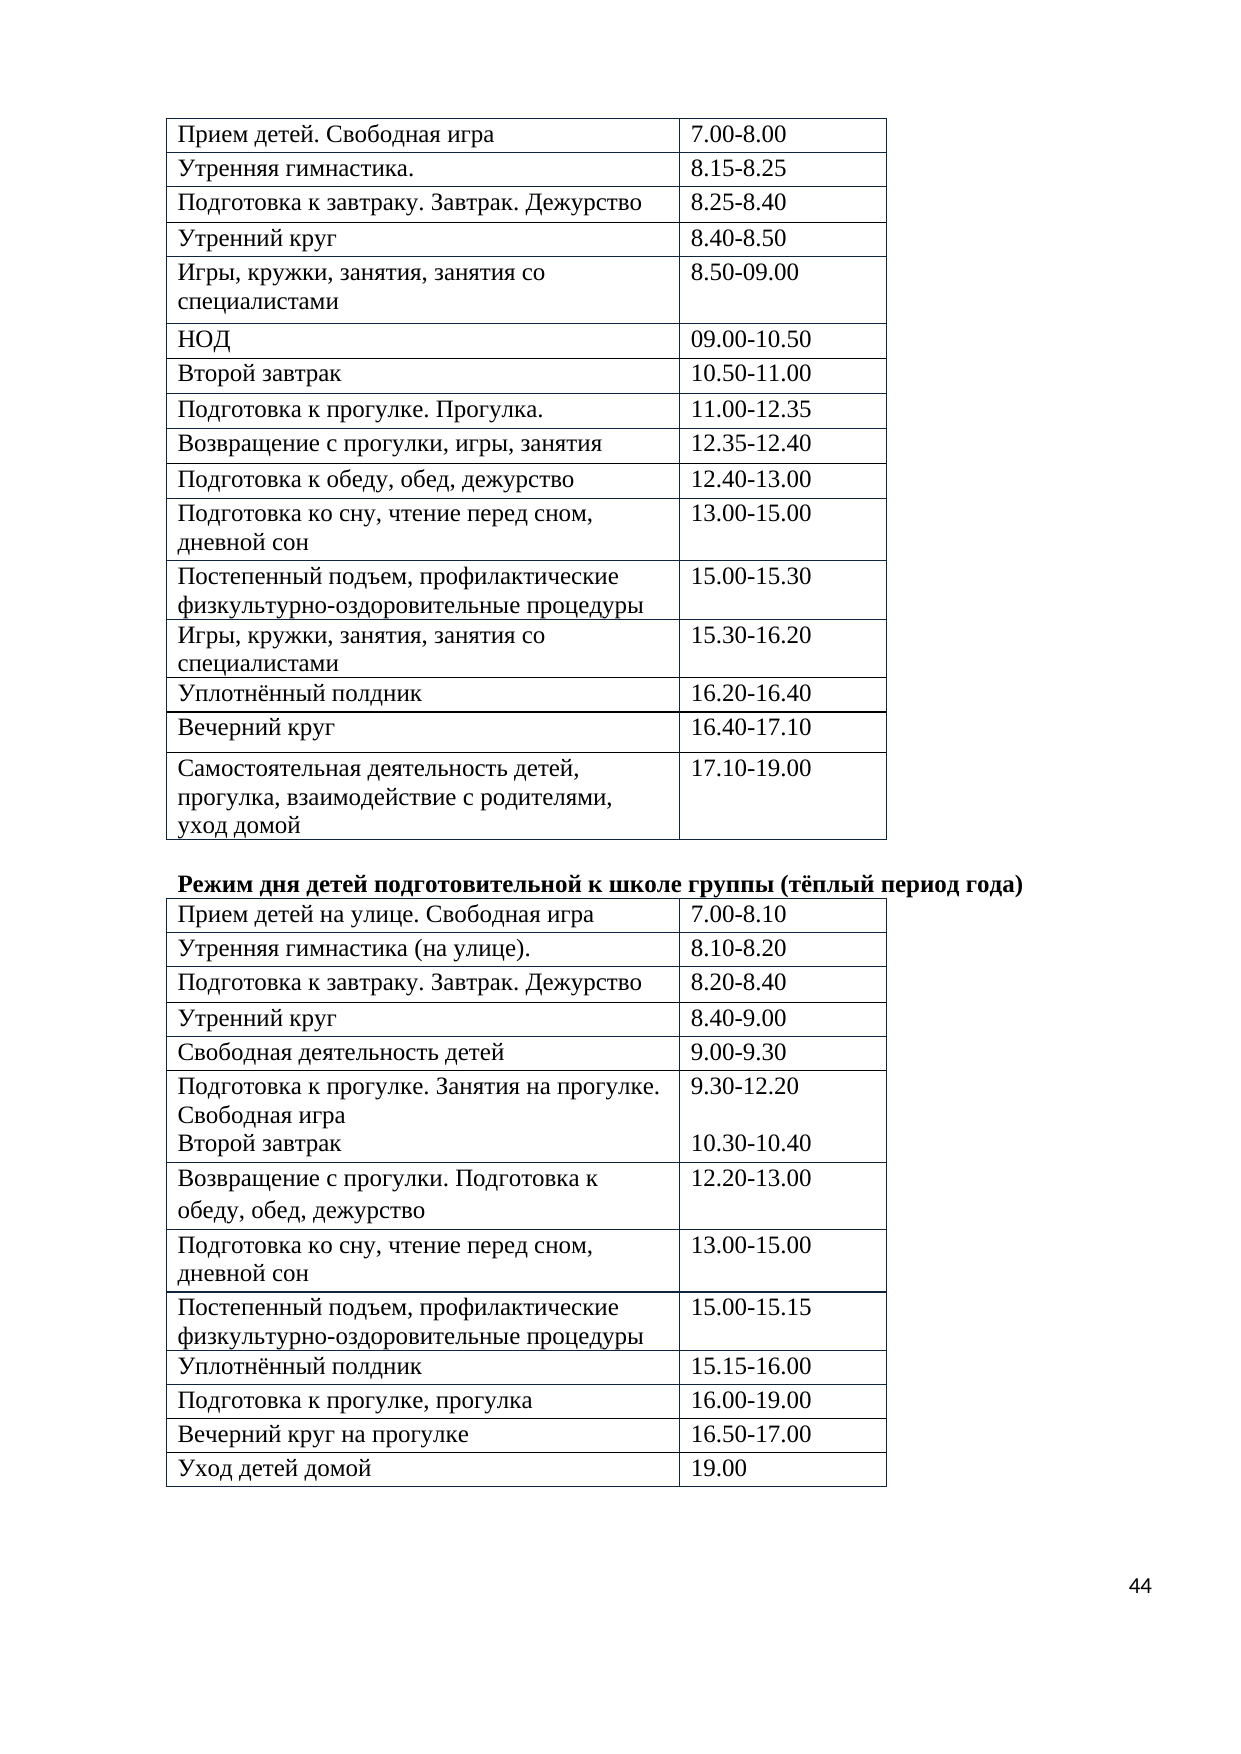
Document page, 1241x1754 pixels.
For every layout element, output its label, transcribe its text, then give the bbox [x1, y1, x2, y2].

table_cell Свободная деятельность детей [167, 1037, 679, 1070]
table_cell Возвращение с прогулки. Подготовка к обеду, обед, дежурство [167, 1163, 679, 1229]
table_cell 15.15-16.00 [680, 1351, 886, 1384]
table_cell Игры, кружки, занятия, занятия со специалистами [167, 620, 679, 677]
table_cell 8.25-8.40 [680, 187, 886, 222]
table_cell 9.30-12.20 10.30-10.40 [680, 1071, 886, 1162]
table_cell 16.00-19.00 [680, 1385, 886, 1418]
table_cell 13.00-15.00 [680, 499, 886, 560]
table_cell НОД [167, 324, 679, 357]
table_cell Самостоятельная деятельность детей, прогулка, взаимодействие с родителями, уход домой [167, 753, 679, 839]
table_cell 8.40-8.50 [680, 223, 886, 256]
table_cell Подготовка к обеду, обед, дежурство [167, 464, 679, 497]
table_cell Утренняя гимнастика. [167, 153, 679, 186]
table_cell Утренний круг [167, 1003, 679, 1036]
table_cell Подготовка к прогулке. Прогулка. [167, 394, 679, 427]
table_cell 12.35-12.40 [680, 429, 886, 463]
table_cell 8.15-8.25 [680, 153, 886, 186]
table_cell Подготовка к прогулке. Занятия на прогулке. Свободная игра Второй завтрак [167, 1071, 679, 1162]
table_cell Уплотнённый полдник [167, 678, 679, 711]
table_cell 16.50-17.00 [680, 1419, 886, 1452]
table_cell Второй завтрак [167, 359, 679, 393]
table_cell 8.20-8.40 [680, 967, 886, 1002]
table_cell Утренняя гимнастика (на улице). [167, 933, 679, 966]
table_cell Подготовка к завтраку. Завтрак. Дежурство [167, 967, 679, 1002]
table_cell 09.00-10.50 [680, 324, 886, 357]
table_cell 19.00 [680, 1453, 886, 1486]
table_cell 10.50-11.00 [680, 359, 886, 393]
table_cell Подготовка ко сну, чтение перед сном, дневной сон [167, 499, 679, 560]
table_cell Возвращение с прогулки, игры, занятия [167, 429, 679, 463]
table_cell 12.20-13.00 [680, 1163, 886, 1229]
table_cell Постепенный подъем, профилактические физкультурно-оздоровительные процедуры [167, 561, 679, 619]
table_cell 12.40-13.00 [680, 464, 886, 497]
table_cell 17.10-19.00 [680, 753, 886, 839]
table_cell 16.20-16.40 [680, 678, 886, 711]
table_cell 8.50-09.00 [680, 257, 886, 323]
table_cell 8.10-8.20 [680, 933, 886, 966]
table_cell 9.00-9.30 [680, 1037, 886, 1070]
table_cell Утренний круг [167, 223, 679, 256]
table_cell Постепенный подъем, профилактические физкультурно-оздоровительные процедуры [167, 1293, 679, 1350]
table_cell Подготовка ко сну, чтение перед сном, дневной сон [167, 1230, 679, 1291]
table_header Прием детей на улице. Свободная игра [167, 899, 679, 932]
table_cell Вечерний круг на прогулке [167, 1419, 679, 1452]
table_cell 15.30-16.20 [680, 620, 886, 677]
table_header 7.00-8.00 [680, 119, 886, 152]
table_cell 15.00-15.30 [680, 561, 886, 619]
table_cell Вечерний круг [167, 713, 679, 752]
table_cell 16.40-17.10 [680, 713, 886, 752]
table_cell Уход детей домой [167, 1453, 679, 1486]
table_cell Уплотнённый полдник [167, 1351, 679, 1384]
text Режим дня детей подготовительной к школе группы (тёплый период года) [177, 869, 1152, 898]
table_header 7.00-8.10 [680, 899, 886, 932]
table_cell 15.00-15.15 [680, 1293, 886, 1350]
table_cell 13.00-15.00 [680, 1230, 886, 1291]
table_cell Игры, кружки, занятия, занятия со специалистами [167, 257, 679, 323]
table_header Прием детей. Свободная игра [167, 119, 679, 152]
table_cell Подготовка к завтраку. Завтрак. Дежурство [167, 187, 679, 222]
table_cell 11.00-12.35 [680, 394, 886, 427]
table_cell Подготовка к прогулке, прогулка [167, 1385, 679, 1418]
table_cell 8.40-9.00 [680, 1003, 886, 1036]
